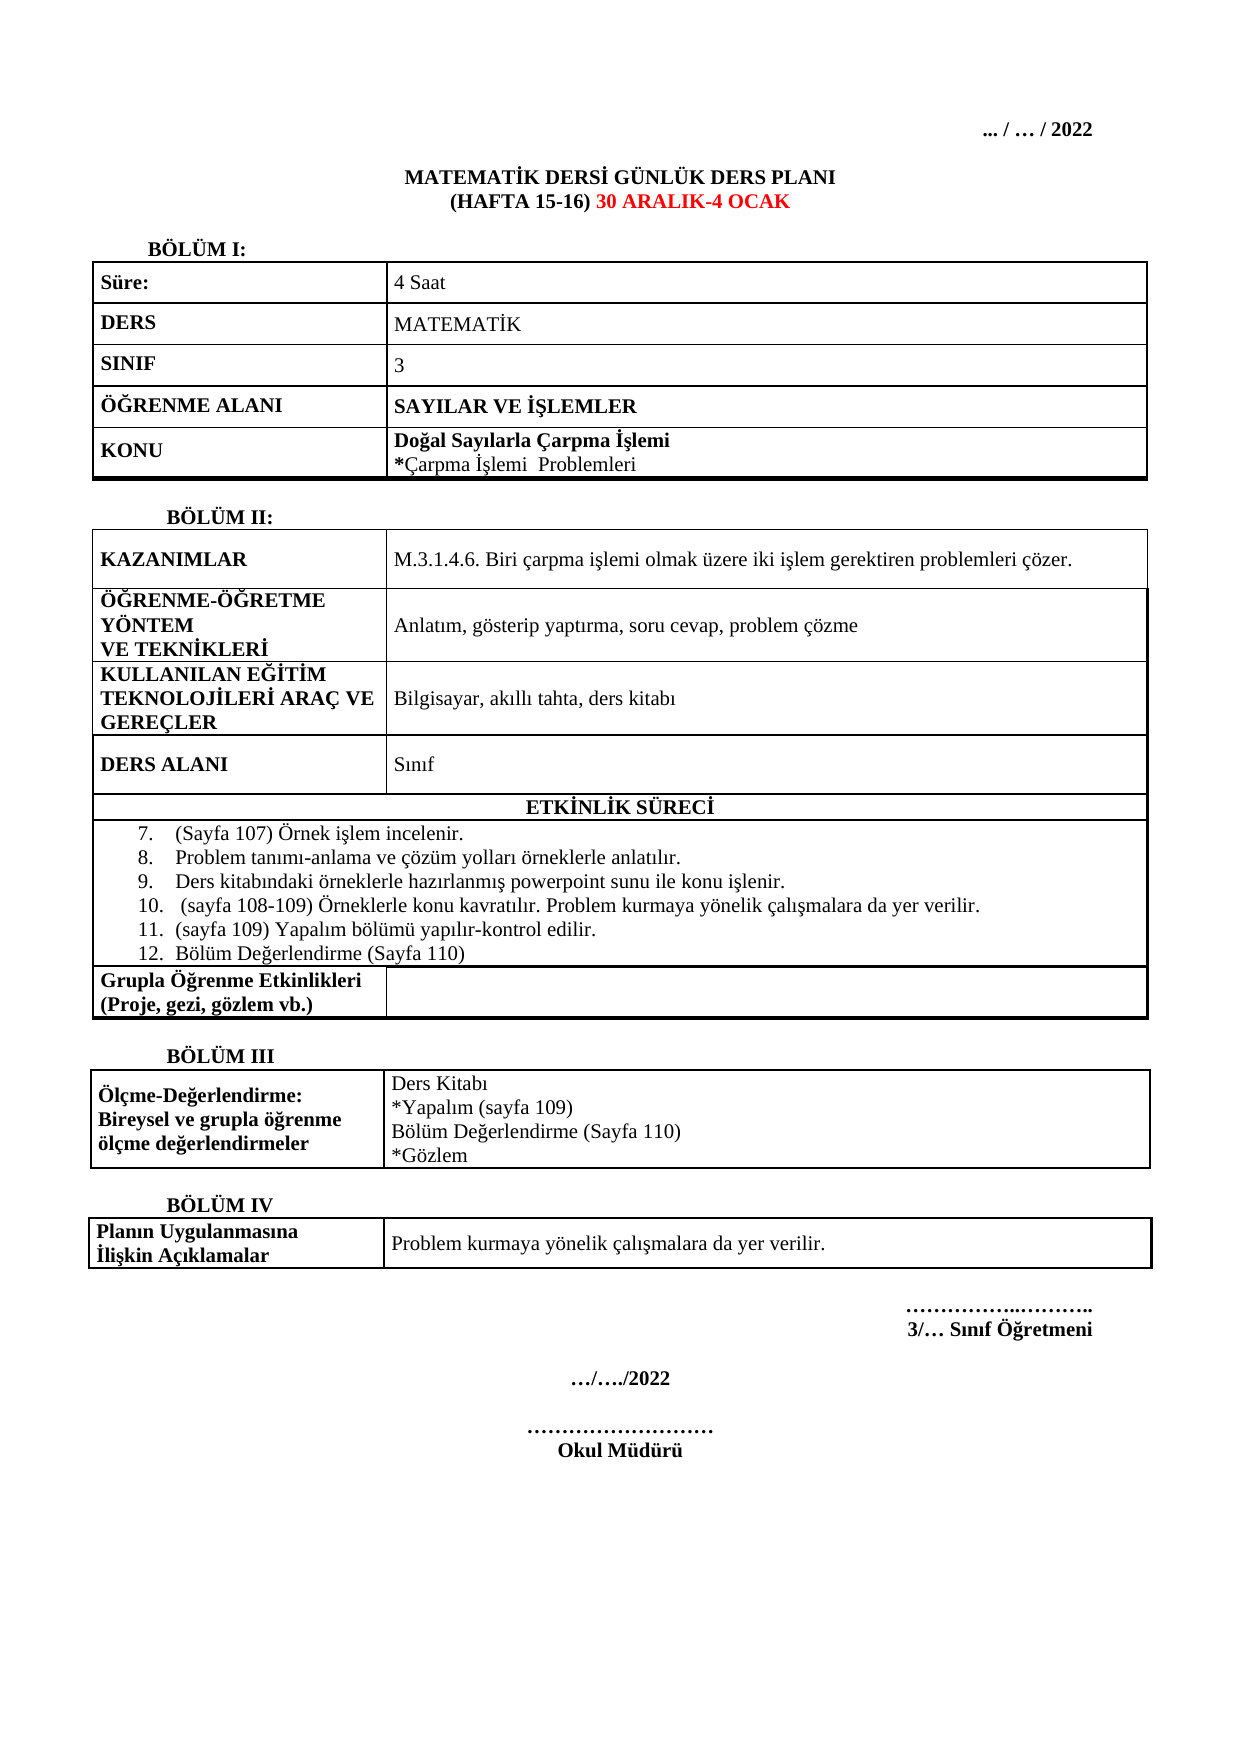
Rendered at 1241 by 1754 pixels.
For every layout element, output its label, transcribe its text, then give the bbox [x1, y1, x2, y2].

table_header Süre: [94, 263, 386, 302]
table_cell ÖĞRENME-ÖĞRETME YÖNTEM VE TEKNİKLERİ [93, 589, 386, 661]
table_cell (Sayfa 107) Örnek işlem incelenir. Problem tanımı-anlama ve çözüm yolları örneklerle anlatılır. Ders kitabındaki örneklerle hazırlanmış powerpoint sunu ile konu işlenir. (sayfa 108-109) Örneklerle konu kavratılır. Problem kurmaya yönelik çalışmalara da yer verilir. (sayfa 109) Yapalım bölümü yapılır-kontrol edilir. Bölüm Değerlendirme (Sayfa 110) [94, 821, 1146, 965]
table_cell DERS ALANI [94, 736, 386, 793]
table_cell Sınıf [387, 736, 1146, 793]
table_cell KULLANILAN EĞİTİM TEKNOLOJİLERİ ARAÇ VE GEREÇLER [93, 662, 386, 734]
text BÖLÜM II: [148, 505, 1093, 529]
table_cell Grupla Öğrenme Etkinlikleri (Proje, gezi, gözlem vb.) [94, 967, 386, 1016]
table_header Ölçme-Değerlendirme: Bireysel ve grupla öğrenme ölçme değerlendirmeler [92, 1071, 383, 1167]
table_header M.3.1.4.6. Biri çarpma işlemi olmak üzere iki işlem gerektiren problemleri çözer. [387, 530, 1147, 587]
subtitle BÖLÜM IV [148, 1193, 1093, 1217]
text 3/… Sınıf Öğretmeni [148, 1317, 1093, 1341]
table_header Ders Kitabı *Yapalım (sayfa 109) Bölüm Değerlendirme (Sayfa 110) *Gözlem [385, 1071, 1149, 1167]
table_cell KONU [94, 428, 386, 476]
table_cell ETKİNLİK SÜRECİ [94, 795, 1146, 819]
table_cell Bilgisayar, akıllı tahta, ders kitabı [387, 662, 1146, 734]
text MATEMATİK DERSİ GÜNLÜK DERS PLANI [148, 165, 1093, 189]
text …/…./2022 [148, 1366, 1093, 1389]
table_header KAZANIMLAR [93, 530, 386, 587]
table_cell SAYILAR VE İŞLEMLER [388, 387, 1146, 426]
text (HAFTA 15-16) 30 ARALIK-4 OCAK [148, 189, 1093, 213]
table_cell ÖĞRENME ALANI [94, 387, 386, 426]
text ……………………… [148, 1414, 1093, 1438]
table_cell Doğal Sayılarla Çarpma İşlemi *Çarpma İşlemi Problemleri [388, 428, 1146, 476]
table_header Planın Uygulanmasına İlişkin Açıklamalar [90, 1219, 383, 1267]
text ... / … / 2022 [148, 117, 1093, 141]
table_header Problem kurmaya yönelik çalışmalara da yer verilir. [385, 1219, 1150, 1267]
table_cell MATEMATİK [388, 304, 1146, 344]
table_cell Anlatım, gösterip yaptırma, soru cevap, problem çözme [387, 589, 1146, 661]
text Okul Müdürü [148, 1438, 1093, 1462]
table_cell SINIF [94, 345, 386, 385]
table_cell DERS [94, 304, 386, 344]
table_header 4 Saat [388, 263, 1146, 302]
table_cell [387, 968, 1146, 1016]
subtitle BÖLÜM III [148, 1044, 1093, 1068]
table_cell 3 [388, 345, 1146, 385]
text ……………..……….. [148, 1293, 1093, 1317]
text BÖLÜM I: [148, 237, 1093, 261]
